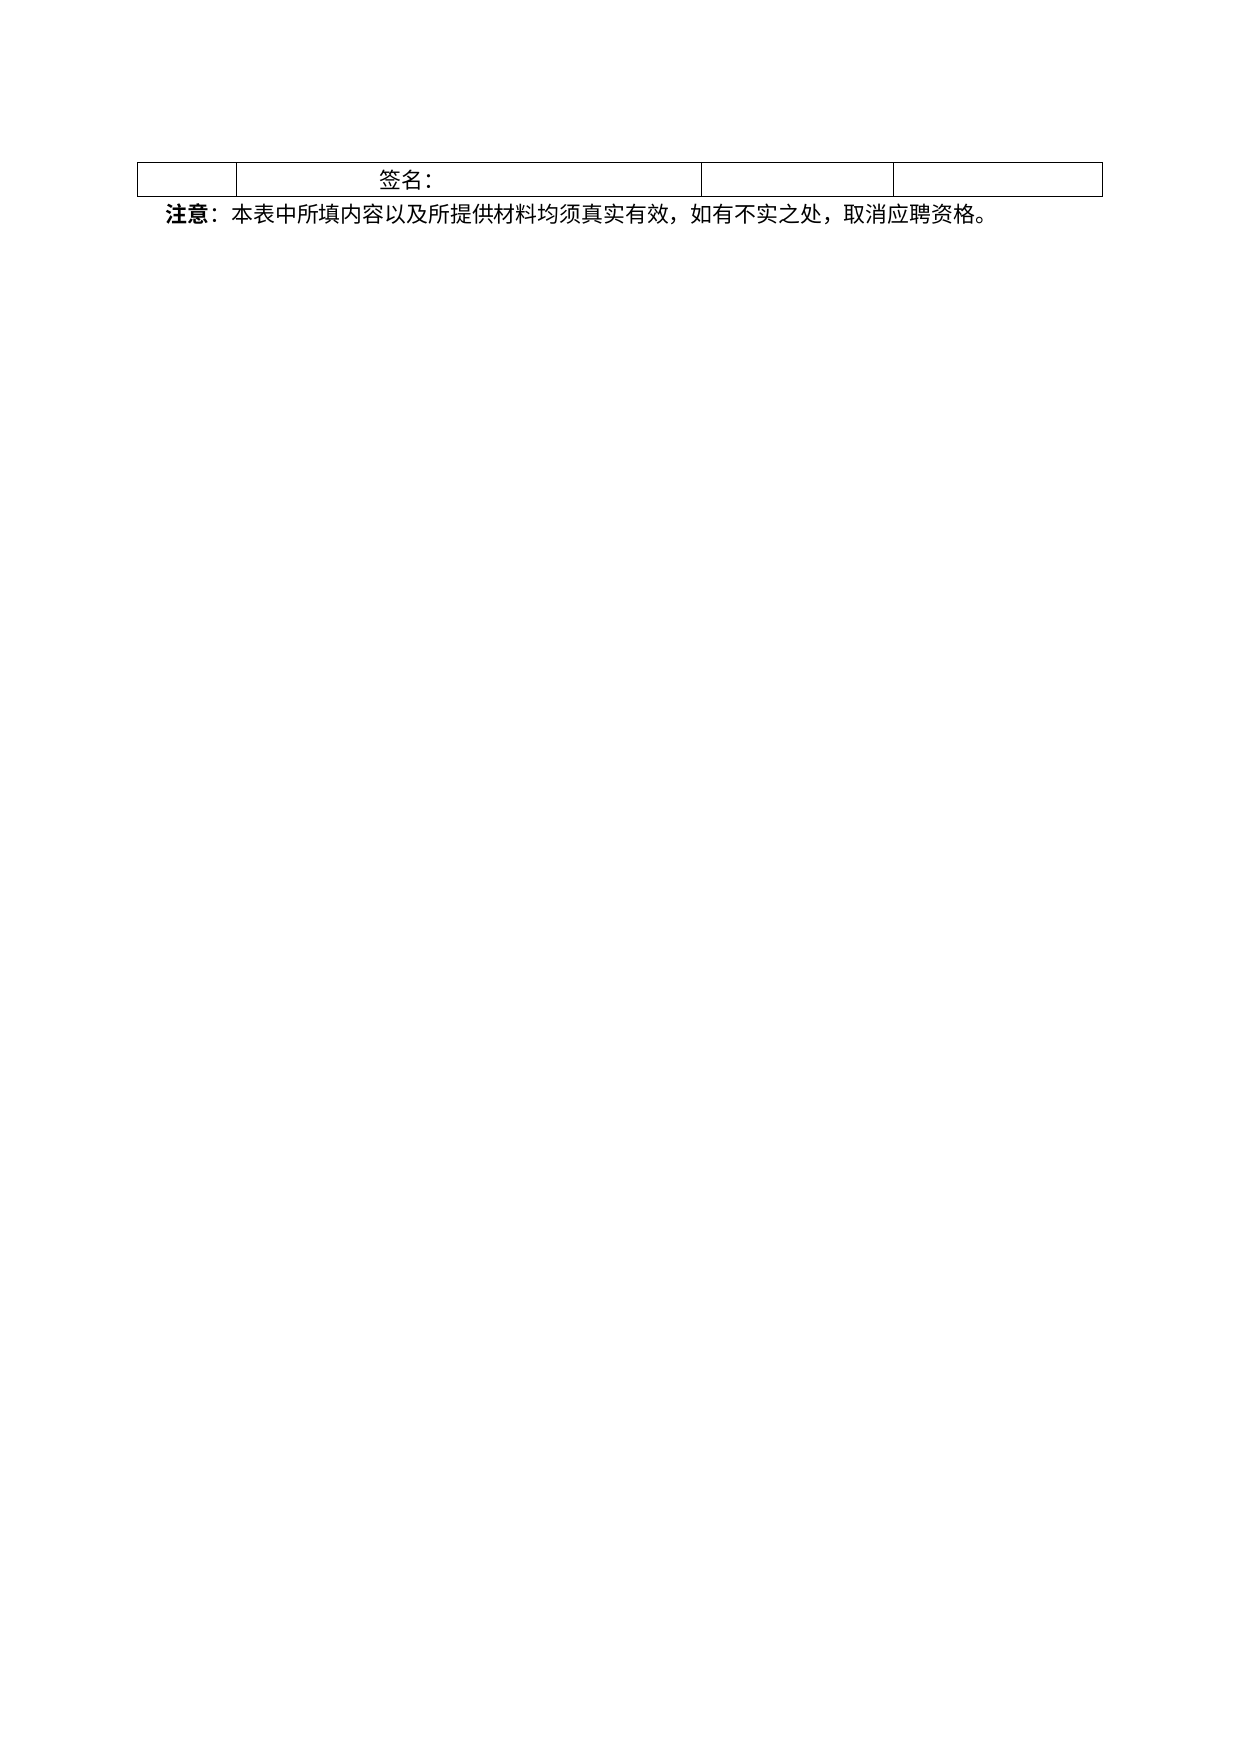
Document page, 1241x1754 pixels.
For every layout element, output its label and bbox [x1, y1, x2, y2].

table_header [121, 162, 1119, 229]
